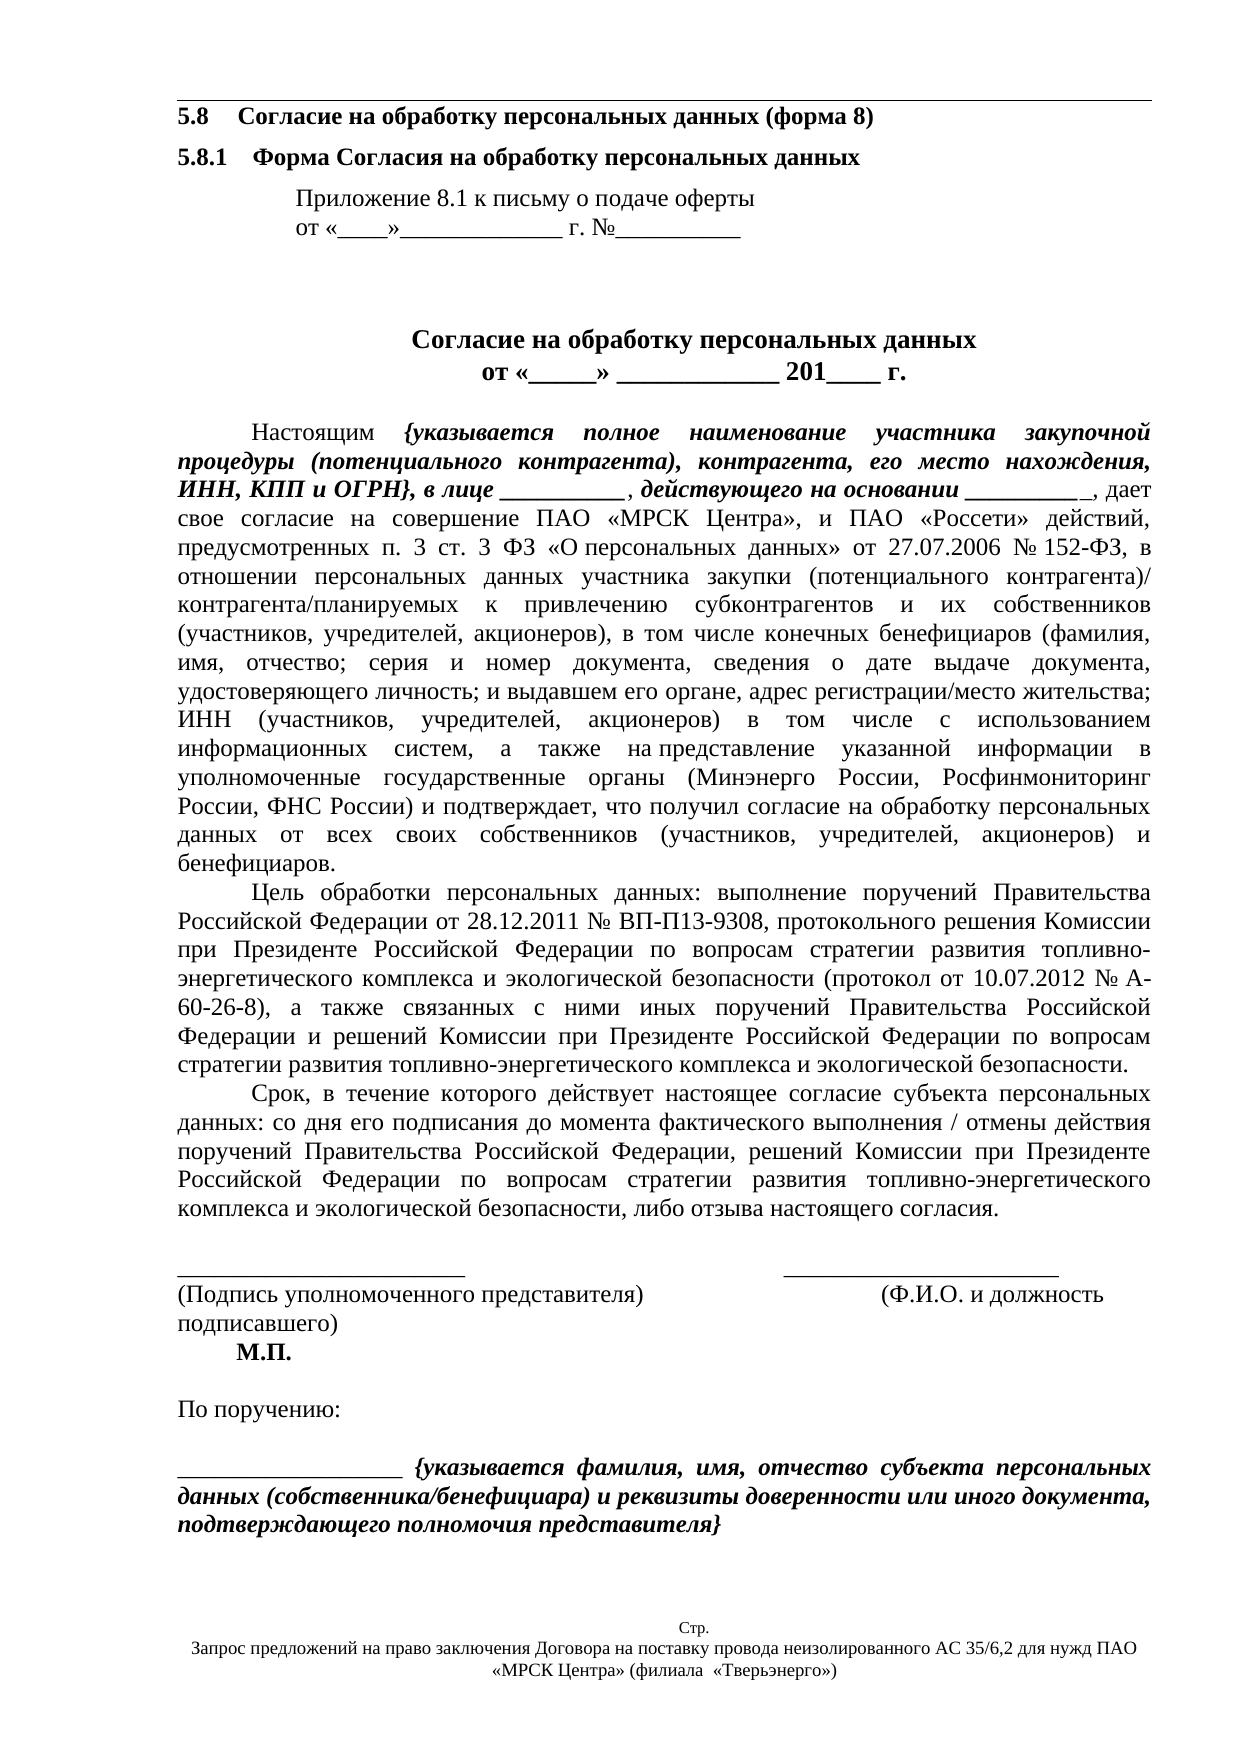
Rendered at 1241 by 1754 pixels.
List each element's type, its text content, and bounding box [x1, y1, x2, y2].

text Срок, в течение которого действует настоящее согласие субъекта персональных данных: со дня его подписания до момента фактического выполнения / отмены действия поручений Правительства Российской Федерации, решений Комиссии при Президенте Российской Федерации по вопросам стратегии развития топливно-энергетического комплекса и экологической безопасности, либо отзыва настоящего согласия. [177, 1078, 1152, 1222]
text Настоящим {указывается полное наименование участника закупочной процедуры (потенциального контрагента), контрагента, его место нахождения, ИНН, КПП и ОГРН}, в лице __________, действующего на основании __________, дает свое согласие на совершение ПАО «МРСК Центра», и ПАО «Россети» действий, предусмотренных п. 3 ст. 3 ФЗ «О персональных данных» от 27.07.2006 № 152-ФЗ, в отношении персональных данных участника закупки (потенциального контрагента)/ контрагента/планируемых к привлечению субконтрагентов и их собственников (участников, учредителей, акционеров), в том числе конечных бенефициаров (фамилия, имя, отчество; серия и номер документа, сведения о дате выдаче документа, удостоверяющего личность; и выдавшем его органе, адрес регистрации/место жительства; ИНН (участников, учредителей, акционеров) в том числе с использованием информационных систем, а также на представление указанной информации в уполномоченные государственные органы (Минэнерго России, Росфинмониторинг России, ФНС России) и подтверждает, что получил согласие на обработку персональных данных от всех своих собственников (участников, учредителей, акционеров) и бенефициаров. [177, 417, 1152, 877]
text (Подпись уполномоченного представителя) (Ф.И.О. и должность подписавшего) [177, 1279, 1152, 1337]
text М.П. [177, 1337, 1152, 1366]
text По поручению: [177, 1394, 1152, 1423]
subtitle Согласие на обработку персональных данных (форма 8) [177, 101, 1152, 130]
text Согласие на обработку персональных данных [177, 324, 1152, 355]
text от «_____» ____________ 201____ г. [177, 355, 1152, 386]
text _______________________ ______________________ [177, 1251, 1152, 1279]
text Цель обработки персональных данных: выполнение поручений Правительства Российской Федерации от 28.12.2011 № ВП-П13-9308, протокольного решения Комиссии при Президенте Российской Федерации по вопросам стратегии развития топливно-энергетического комплекса и экологической безопасности (протокол от 10.07.2012 № А-60-26-8), а также связанных с ними иных поручений Правительства Российской Федерации и решений Комиссии при Президенте Российской Федерации по вопросам стратегии развития топливно-энергетического комплекса и экологической безопасности. [177, 877, 1152, 1078]
text __________________ {указывается фамилия, имя, отчество субъекта персональных данных (собственника/бенефициара) и реквизиты доверенности или иного документа, подтверждающего полномочия представителя} [177, 1452, 1152, 1538]
text Приложение 8.1 к письму о подаче оферты от «____»_____________ г. №__________ [295, 183, 1152, 241]
subtitle Форма Согласия на обработку персональных данных [177, 142, 1152, 171]
